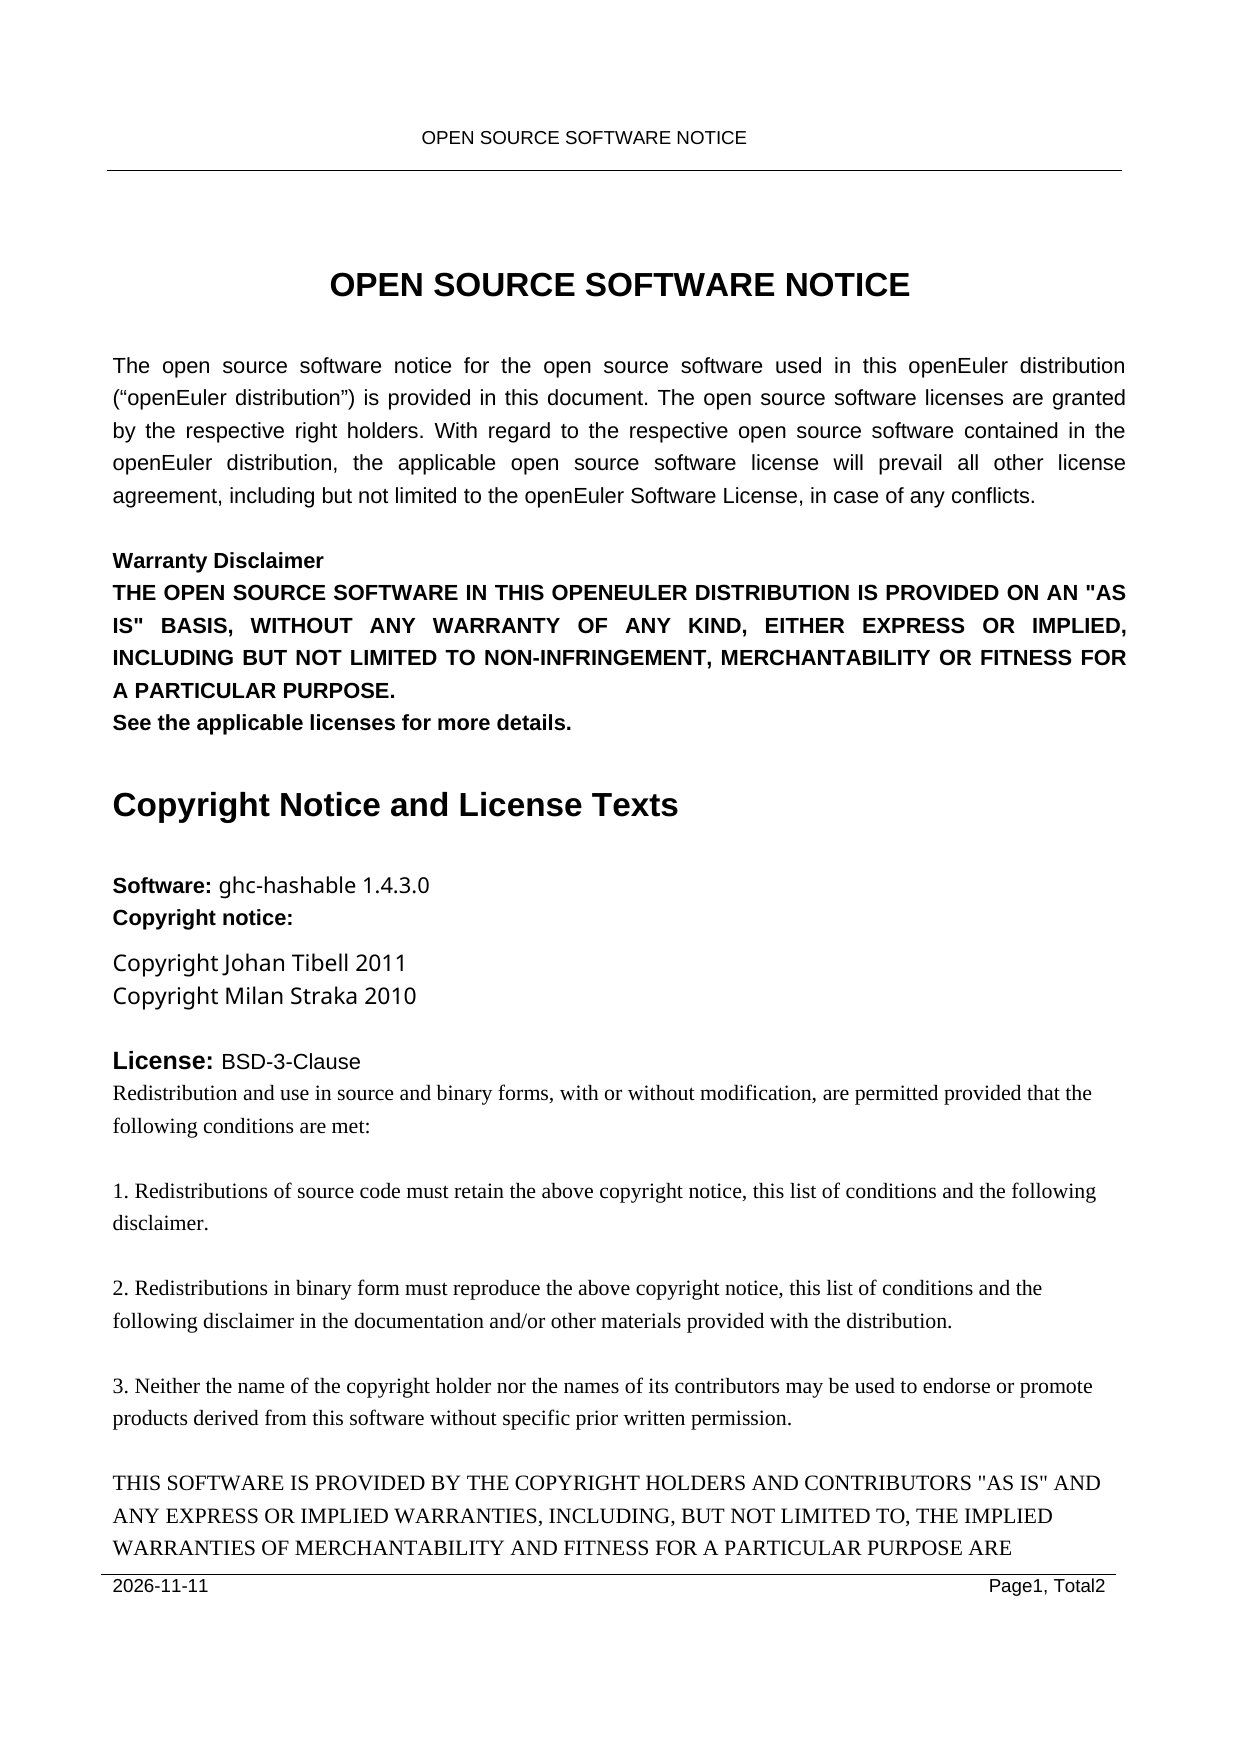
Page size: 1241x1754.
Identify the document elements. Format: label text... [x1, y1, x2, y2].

text Copyright Notice and License Texts [112, 771, 1128, 836]
title Software: ghc-hashable 1.4.3.0 [112, 869, 1128, 901]
text Warranty Disclaimer [112, 544, 1128, 576]
text License: BSD-3-Clause [112, 1044, 1128, 1077]
text THE OPEN SOURCE SOFTWARE IN THIS OPENEULER DISTRIBUTION IS PROVIDED ON AN "AS IS" BASIS, WITHOUT ANY WARRANTY OF ANY KIND, EITHER EXPRESS OR IMPLIED, INCLUDING BUT NOT LIMITED TO NON-INFRINGEMENT, MERCHANTABILITY OR FITNESS FOR A PARTICULAR PURPOSE. See the applicable licenses for more details. [112, 576, 1128, 739]
text The open source software notice for the open source software used in this openEuler distribution (“openEuler distribution”) is provided in this document. The open source software licenses are granted by the respective right holders. With regard to the respective open source software contained in the openEuler distribution, the applicable open source software license will prevail all other license agreement, including but not limited to the openEuler Software License, in case of any conflicts. [112, 349, 1128, 511]
text OPEN SOURCE SOFTWARE NOTICE [112, 251, 1128, 316]
text Copyright Johan Tibell 2011 Copyright Milan Straka 2010 [112, 947, 1128, 1044]
text Copyright notice: [112, 901, 1128, 934]
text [112, 1077, 1128, 1564]
